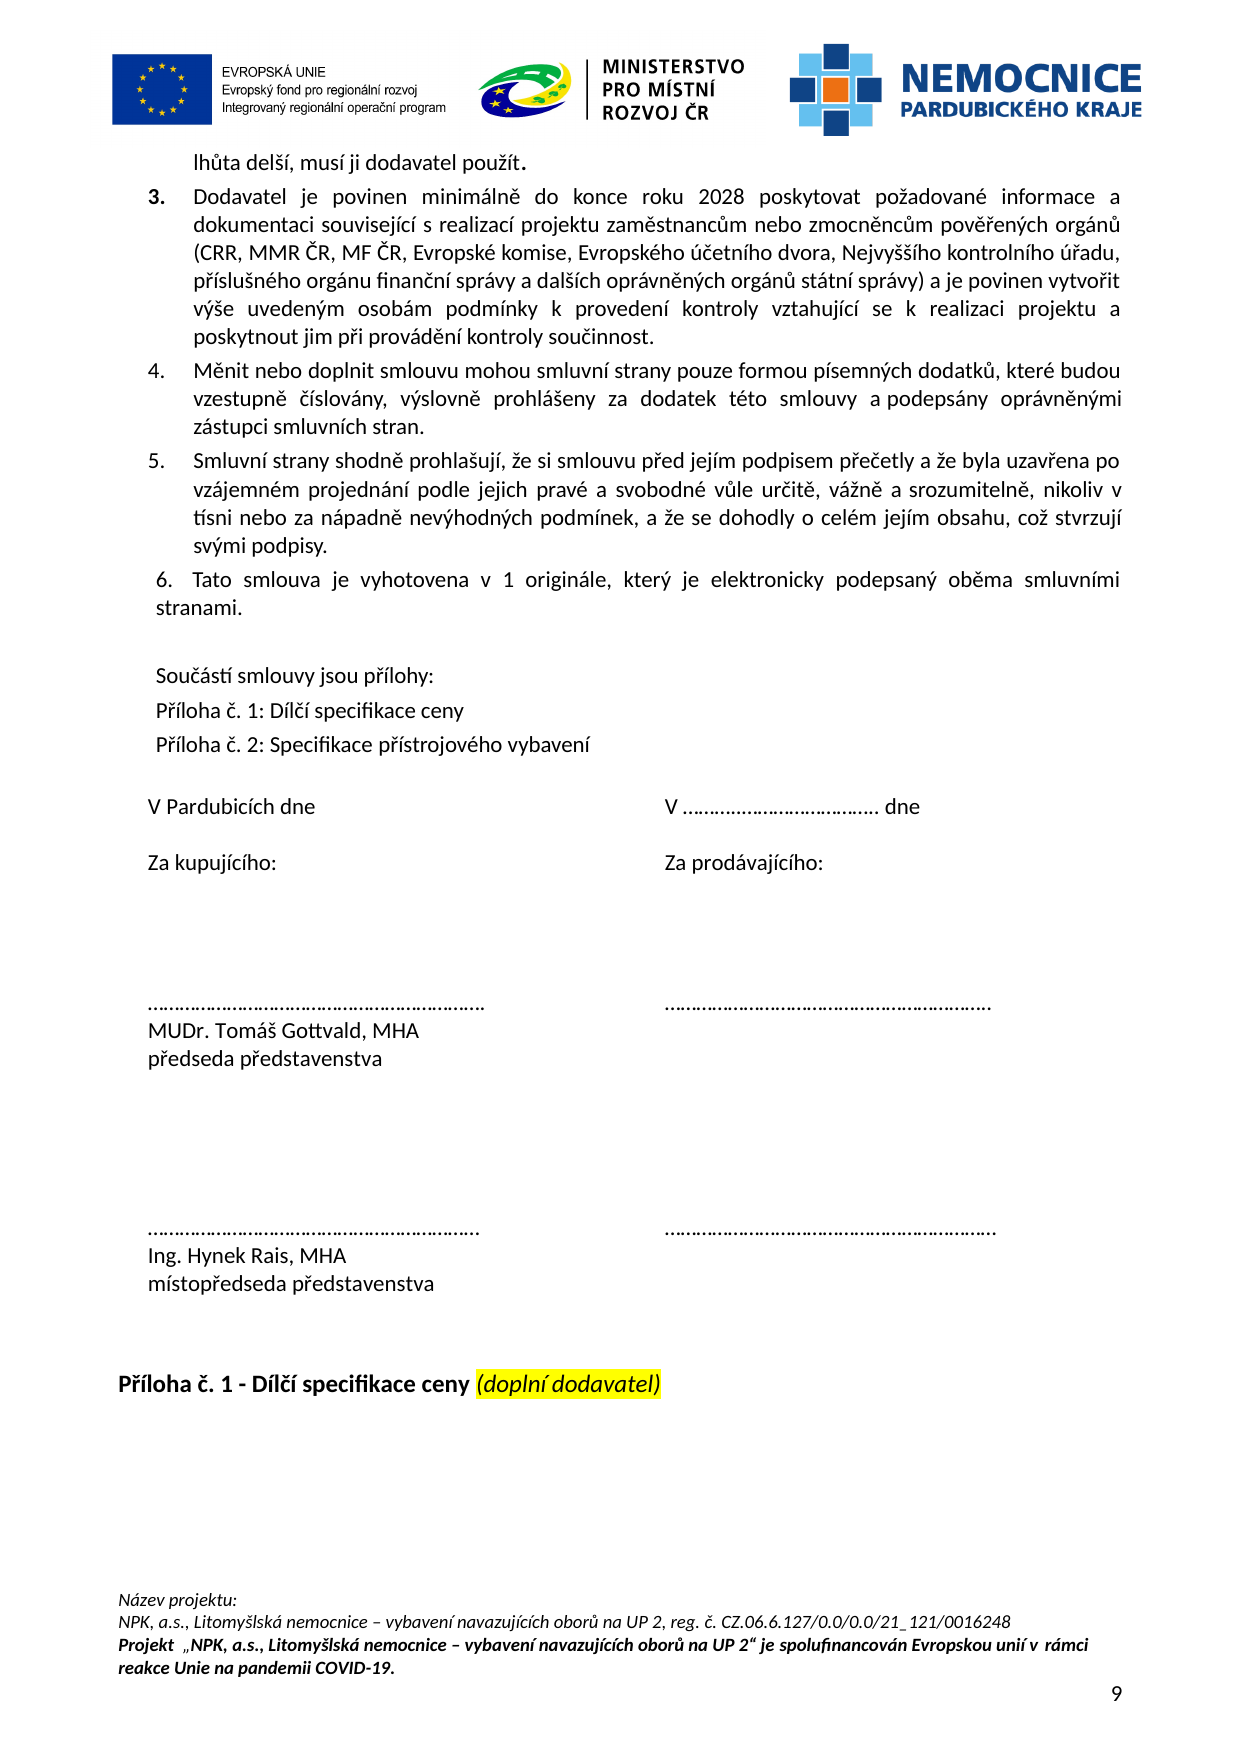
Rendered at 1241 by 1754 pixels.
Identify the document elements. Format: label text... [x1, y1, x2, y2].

list Smluvní strany shodně prohlašují, že si smlouvu před jejím podpisem přečetly a že byla uzavřena po vzájemném projednání podle jejich pravé a svobodné vůle určitě, vážně a srozumitelně, nikoliv v tísni nebo za nápadně nevýhodných podmínek, a že se dohodly o celém jejím obsahu, což stvrzují svými podpisy. [148, 447, 1122, 559]
text MUDr. Tomáš Gottvald, MHA [118, 1017, 1122, 1044]
text Příloha č. 1 - Dílčí specifikace ceny (doplní dodavatel) [118, 1368, 1122, 1399]
text ………………………………………………………. …………………………………………………….. [118, 988, 1122, 1017]
text Příloha č. 1: Dílčí specifikace ceny [156, 696, 1122, 724]
text ……………………………………………………… ……………………………………………………… [118, 1213, 1122, 1241]
text předseda představenstva [118, 1044, 1122, 1073]
text Ing. Hynek Rais, MHA [118, 1241, 1122, 1269]
text místopředseda představenstva [118, 1269, 1122, 1326]
text Součástí smlouvy jsou přílohy: [156, 662, 1122, 689]
text 6. Tato smlouva je vyhotovena v 1 originále, který je elektronicky podepsaný oběma smluvními stranami. [156, 565, 1122, 621]
list Měnit nebo doplnit smlouvu mohou smluvní strany pouze formou písemných dodatků, které budou vzestupně číslovány, výslovně prohlášeny za dodatek této smlouvy a podepsány oprávněnými zástupci smluvních stran. [148, 356, 1122, 440]
text Příloha č. 2: Specifikace přístrojového vybavení [156, 730, 1122, 758]
text Za kupujícího: Za prodávajícího: [118, 848, 1122, 876]
list Dodavatel je povinen minimálně do konce roku 2028 poskytovat požadované informace a dokumentaci související s realizací projektu zaměstnancům nebo zmocněncům pověřených orgánů (CRR, MMR ČR, MF ČR, Evropské komise, Evropského účetního dvora, Nejvyššího kontrolního úřadu, příslušného orgánu finanční správy a dalších oprávněných orgánů státní správy) a je povinen vytvořit výše uvedeným osobám podmínky k provedení kontroly vztahující se k realizaci projektu a poskytnout jim při provádění kontroly součinnost. [148, 182, 1122, 350]
picture [788, 42, 1142, 137]
text V Pardubicích dne V ………..…………………….. dne [118, 792, 1122, 820]
picture [90, 30, 766, 148]
